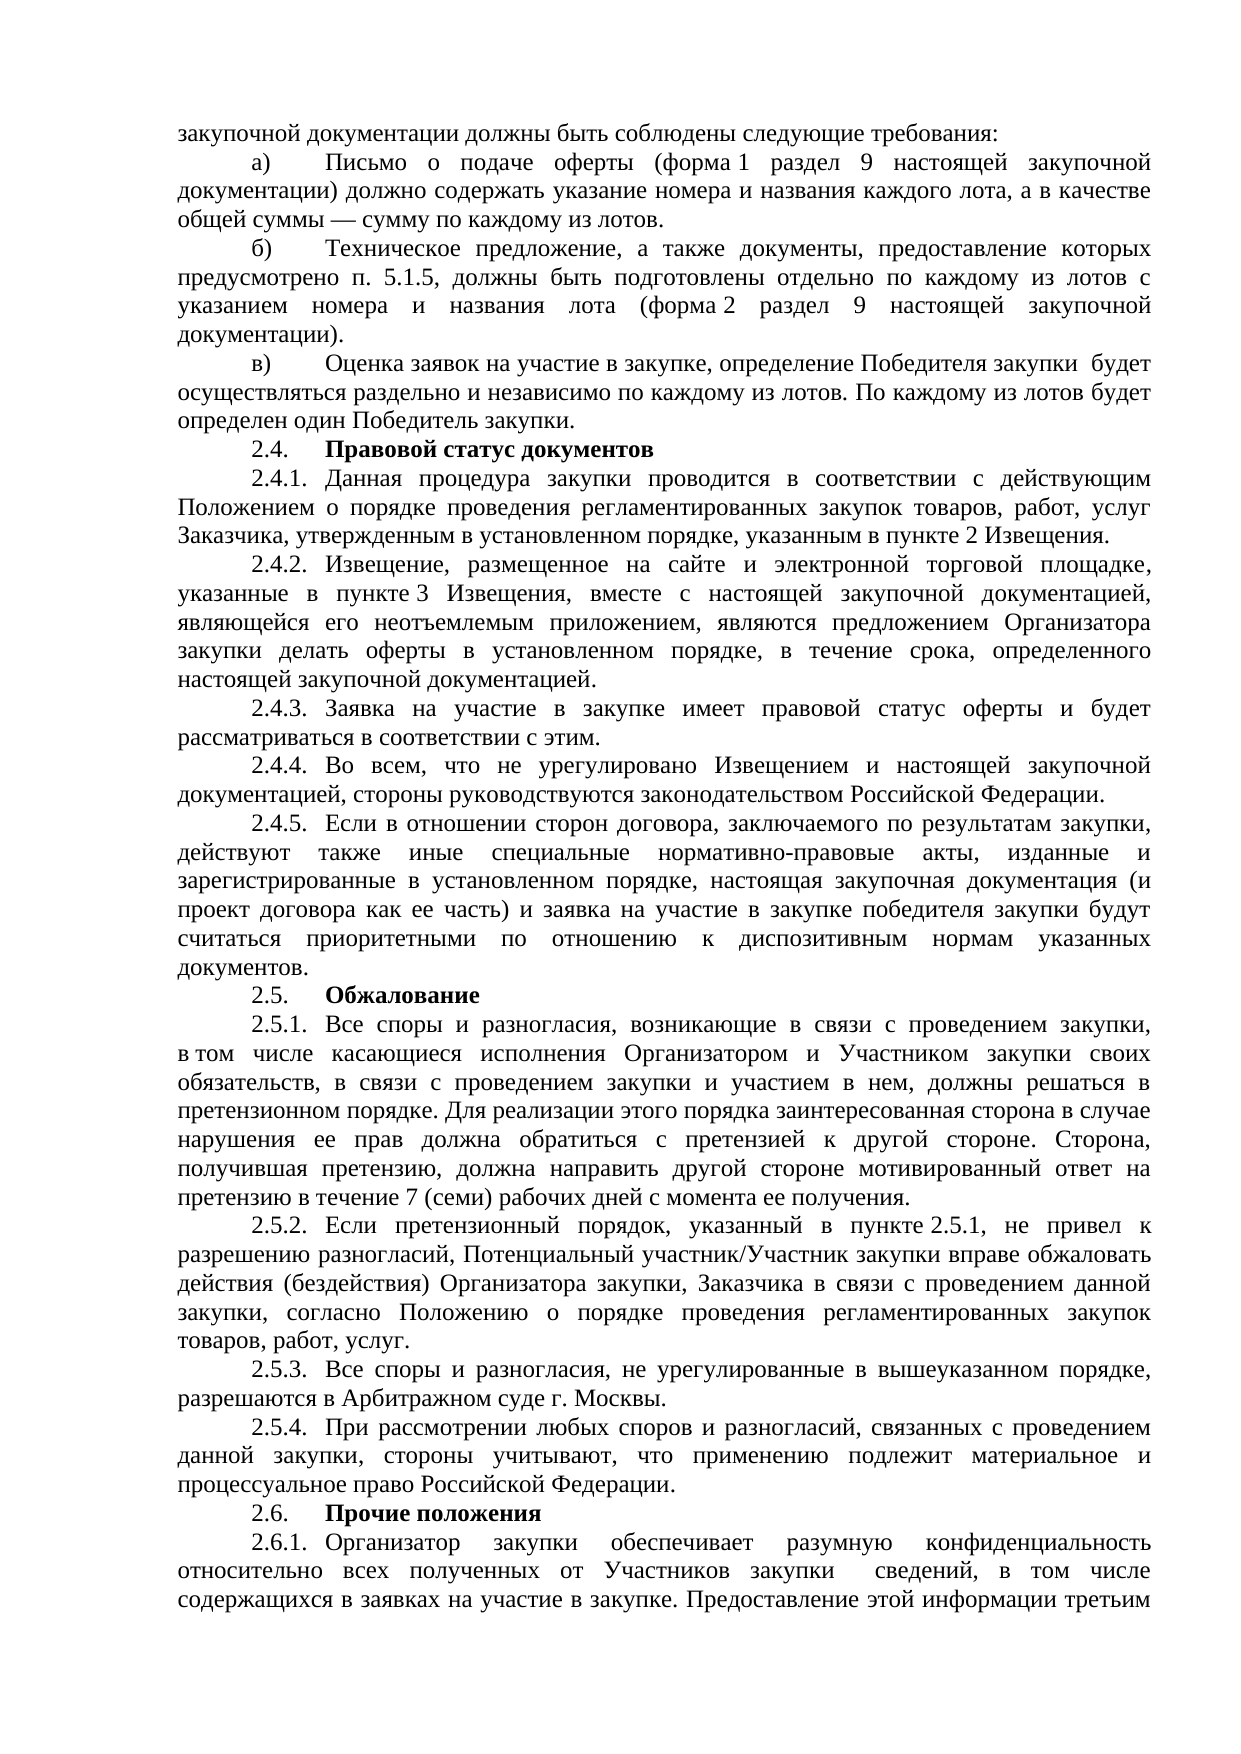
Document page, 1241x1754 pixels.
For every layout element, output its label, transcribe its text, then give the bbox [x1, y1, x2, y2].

list Правовой статус документов [177, 434, 1152, 463]
list Техническое предложение, а также документы, предоставление которых предусмотрено п. 5.1.5, должны быть подготовлены отдельно по каждому из лотов с указанием номера и названия лота (форма 2 раздел 9 настоящей закупочной документации). [177, 233, 1152, 348]
list Письмо о подаче оферты (форма 1 раздел 9 настоящей закупочной документации) должно содержать указание номера и названия каждого лота, а в качестве общей суммы — сумму по каждому из лотов. [177, 147, 1152, 233]
list Оценка заявок на участие в закупке, определение Победителя закупки будет осуществляться раздельно и независимо по каждому из лотов. По каждому из лотов будет определен один Победитель закупки. [177, 348, 1152, 434]
list Если в отношении сторон договора, заключаемого по результатам закупки, действуют также иные специальные нормативно-правовые акты, изданные и зарегистрированные в установленном порядке, настоящая закупочная документация (и проект договора как ее часть) и заявка на участие в закупке победителя закупки будут считаться приоритетными по отношению к диспозитивным нормам указанных документов. [177, 808, 1152, 981]
list При рассмотрении любых споров и разногласий, связанных с проведением данной закупки, стороны учитывают, что применению подлежит материальное и процессуальное право Российской Федерации. [177, 1412, 1152, 1498]
list Данная процедура закупки проводится в соответствии с действующим Положением о порядке проведения регламентированных закупок товаров, работ, услуг Заказчика, утвержденным в установленном порядке, указанным в пункте 2 Извещения. [177, 463, 1152, 549]
list Извещение, размещенное на сайте и электронной торговой площадке, указанные в пункте 3 Извещения, вместе с настоящей закупочной документацией, являющейся его неотъемлемым приложением, являются предложением Организатора закупки делать оферты в установленном порядке, в течение срока, определенного настоящей закупочной документацией. [177, 549, 1152, 693]
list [177, 1527, 1152, 1613]
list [177, 118, 1152, 147]
list Заявка на участие в закупке имеет правовой статус оферты и будет рассматриваться в соответствии с этим. [177, 693, 1152, 751]
list Если претензионный порядок, указанный в пункте 2.5.1, не привел к разрешению разногласий, Потенциальный участник/Участник закупки вправе обжаловать действия (бездействия) Организатора закупки, Заказчика в связи с проведением данной закупки, согласно Положению о порядке проведения регламентированных закупок товаров, работ, услуг. [177, 1211, 1152, 1354]
list Прочие положения [177, 1498, 1152, 1527]
list Обжалование [177, 981, 1152, 1009]
list Все споры и разногласия, возникающие в связи с проведением закупки, в том числе касающиеся исполнения Организатором и Участником закупки своих обязательств, в связи с проведением закупки и участием в нем, должны решаться в претензионном порядке. Для реализации этого порядка заинтересованная сторона в случае нарушения ее прав должна обратиться с претензией к другой стороне. Сторона, получившая претензию, должна направить другой стороне мотивированный ответ на претензию в течение 7 (семи) рабочих дней с момента ее получения. [177, 1009, 1152, 1211]
list Во всем, что не урегулировано Извещением и настоящей закупочной документацией, стороны руководствуются законодательством Российской Федерации. [177, 751, 1152, 808]
list Все споры и разногласия, не урегулированные в вышеуказанном порядке, разрешаются в Арбитражном суде г. Москвы. [177, 1354, 1152, 1412]
